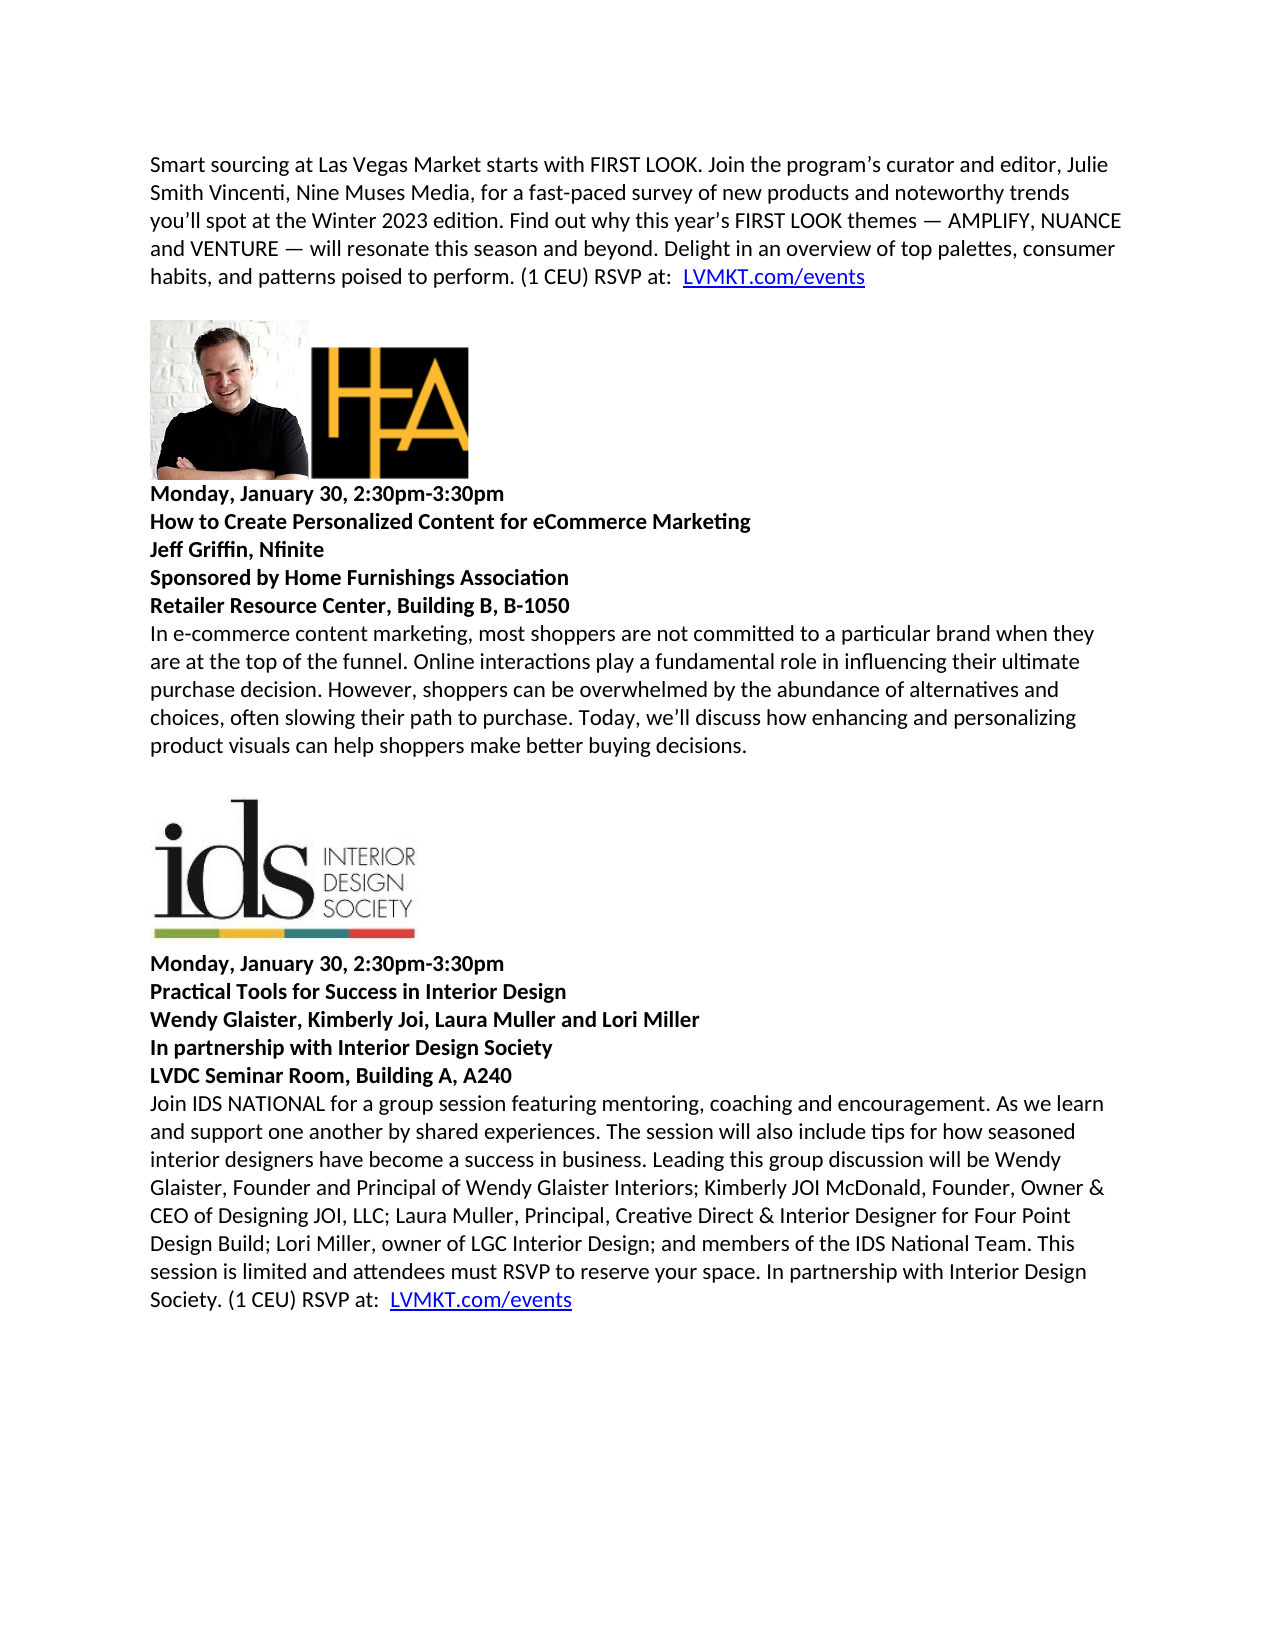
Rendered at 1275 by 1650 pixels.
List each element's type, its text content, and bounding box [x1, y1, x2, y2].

text How to Create Personalized Content for eCommerce Marketing [150, 507, 1125, 535]
text Jeff Griffin, Nfinite [150, 535, 1125, 563]
text Practical Tools for Success in Interior Design [150, 977, 1125, 1005]
text In partnership with Interior Design Society [150, 1033, 1125, 1061]
text Sponsored by Home Furnishings Association [150, 563, 1125, 591]
picture [150, 787, 420, 950]
text LVDC Seminar Room, Building A, A240 [150, 1061, 1125, 1089]
picture [150, 320, 469, 480]
text Retailer Resource Center, Building B, B-1050 [150, 591, 1125, 619]
text Smart sourcing at Las Vegas Market starts with FIRST LOOK. Join the program’s curator and editor, Julie Smith Vincenti, Nine Muses Media, for a fast-paced survey of new products and noteworthy trends you’ll spot at the Winter 2023 edition. Find out why this year’s FIRST LOOK themes — AMPLIFY, NUANCE and VENTURE — will resonate this season and beyond. Delight in an overview of top palettes, consumer habits, and patterns poised to perform. (1 CEU) RSVP at: LVMKT.com/events [150, 150, 1125, 290]
text Monday, January 30, 2:30pm-3:30pm [150, 949, 1125, 977]
text Wendy Glaister, Kimberly Joi, Laura Muller and Lori Miller [150, 1005, 1125, 1033]
text Monday, January 30, 2:30pm-3:30pm [150, 479, 1125, 507]
text In e-commerce content marketing, most shoppers are not committed to a particular brand when they are at the top of the funnel. Online interactions play a fundamental role in influencing their ultimate purchase decision. However, shoppers can be overwhelmed by the abundance of alternatives and choices, often slowing their path to purchase. Today, we’ll discuss how enhancing and personalizing product visuals can help shoppers make better buying decisions. [150, 619, 1125, 759]
text Join IDS NATIONAL for a group session featuring mentoring, coaching and encouragement. As we learn and support one another by shared experiences. The session will also include tips for how seasoned interior designers have become a success in business. Leading this group discussion will be Wendy Glaister, Founder and Principal of Wendy Glaister Interiors; Kimberly JOI McDonald, Founder, Owner & CEO of Designing JOI, LLC; Laura Muller, Principal, Creative Direct & Interior Designer for Four Point Design Build; Lori Miller, owner of LGC Interior Design; and members of the IDS National Team. This session is limited and attendees must RSVP to reserve your space. In partnership with Interior Design Society. (1 CEU) RSVP at: LVMKT.com/events [150, 1089, 1125, 1313]
